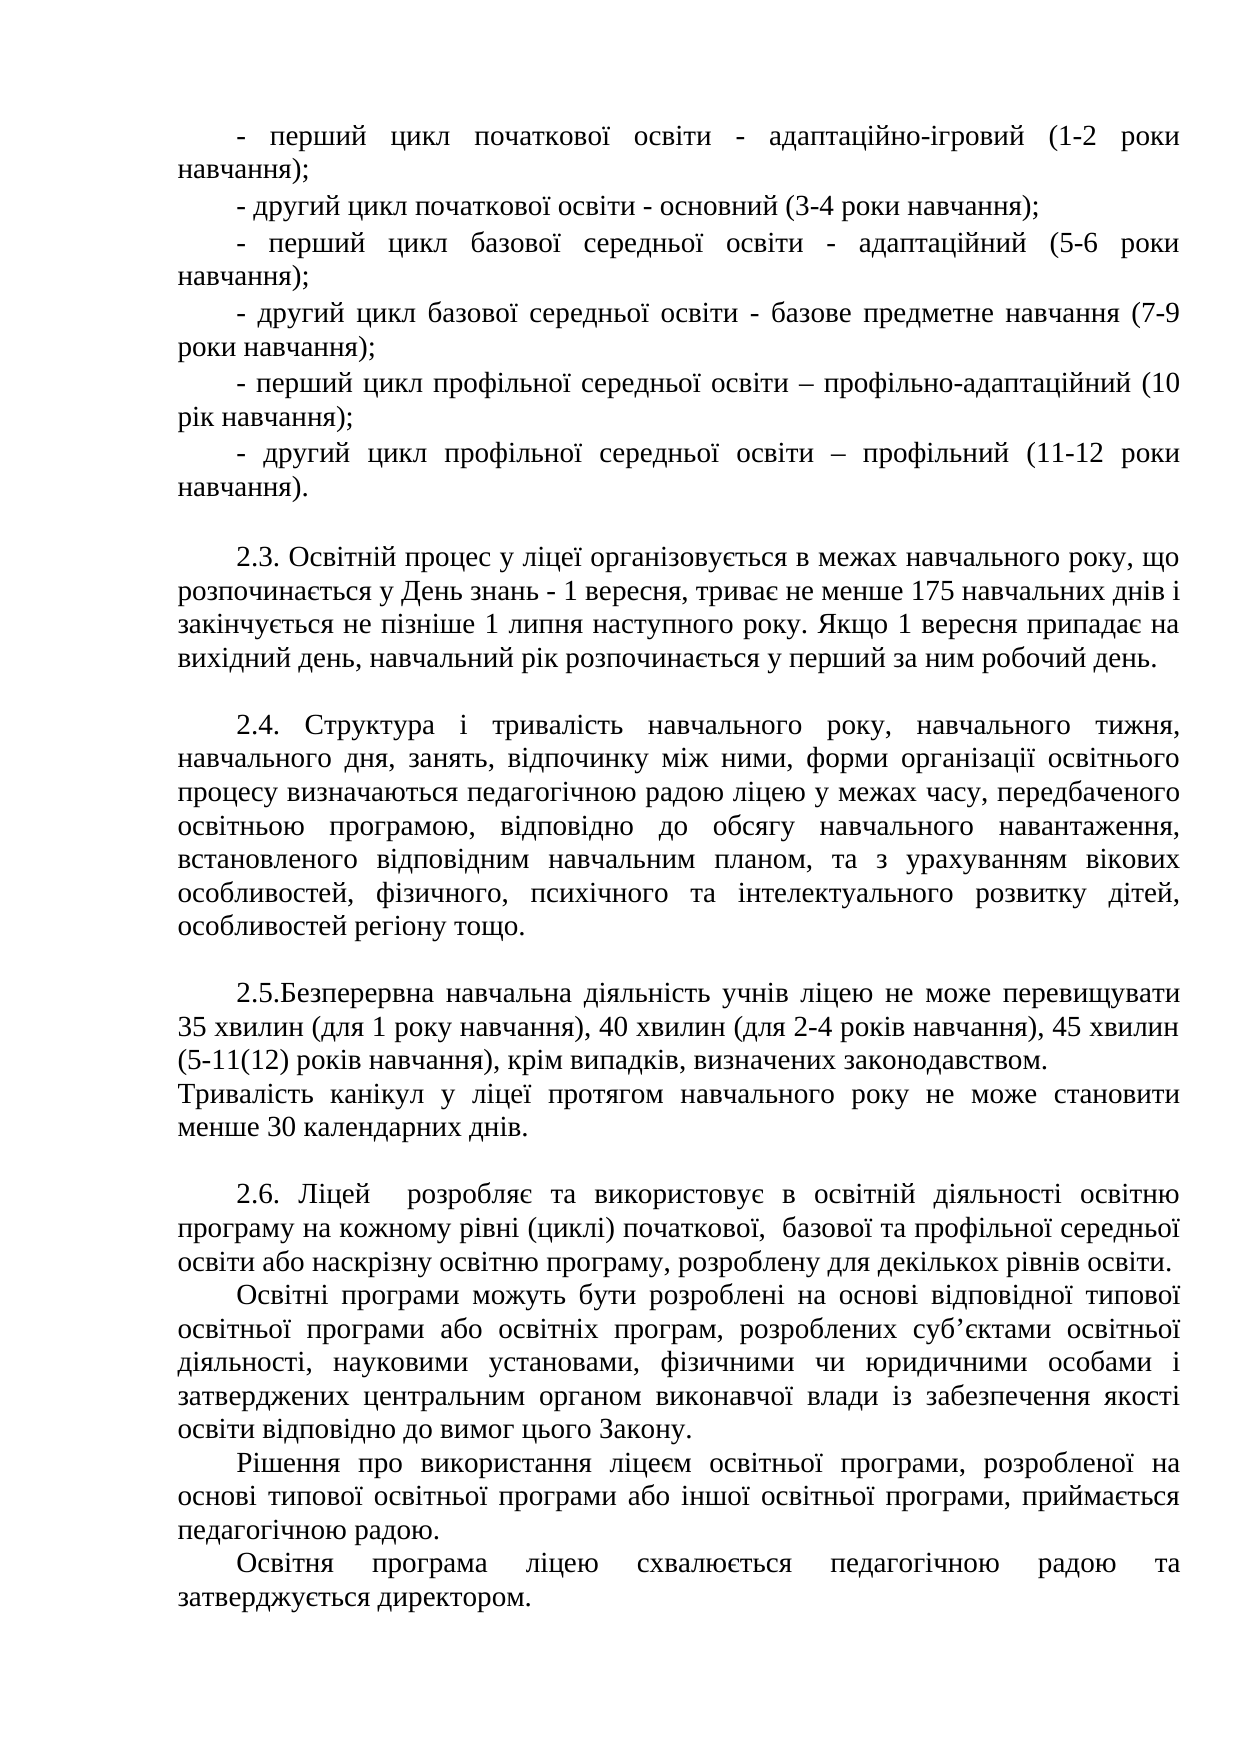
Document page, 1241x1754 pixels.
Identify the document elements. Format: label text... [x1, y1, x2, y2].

text Тривалість канікул у ліцеї протягом навчального року не може становити менше 30 календарних днів. [177, 1076, 1181, 1143]
text - перший цикл профільної середньої освіти – профільно-адаптаційний (10 рік навчання); [177, 365, 1181, 432]
text - другий цикл початкової освіти - основний (3-4 роки навчання); [177, 188, 1181, 222]
text 2.3. Освітній процес у ліцеї організовується в межах навчального року, що розпочинається у День знань - 1 вересня, триває не менше 175 навчальних днів і закінчується не пізніше 1 липня наступного року. Якщо 1 вересня припадає на вихідний день, навчальний рік розпочинається у перший за ним робочий день. [177, 539, 1181, 673]
text - перший цикл початкової освіти - адаптаційно-ігровий (1-2 роки навчання); [177, 118, 1181, 185]
text Освітня програма ліцею схвалюється педагогічною радою та затверджується директором. [177, 1546, 1181, 1613]
text 2.6. Ліцей розробляє та використовує в освітній діяльності освітню програму на кожному рівні (циклі) початкової, базової та профільної середньої освіти або наскрізну освітню програму, розроблену для декількох рівнів освіти. [177, 1177, 1181, 1277]
text 2.4. Структура і тривалість навчального року, навчального тижня, навчального дня, занять, відпочинку між ними, форми організації освітнього процесу визначаються педагогічною радою ліцею у межах часу, передбаченого освітньою програмою, відповідно до обсягу навчального навантаження, встановленого відповідним навчальним планом, та з урахуванням вікових особливостей, фізичного, психічного та інтелектуального розвитку дітей, особливостей регіону тощо. [177, 707, 1181, 942]
text - перший цикл базової середньої освіти - адаптаційний (5-6 роки навчання); [177, 225, 1181, 292]
text - другий цикл профільної середньої освіти – профільний (11-12 роки навчання). [177, 436, 1181, 503]
text Рішення про використання ліцеєм освітньої програми, розробленої на основі типової освітньої програми або іншої освітньої програми, приймається педагогічною радою. [177, 1445, 1181, 1546]
text - другий цикл базової середньої освіти - базове предметне навчання (7-9 роки навчання); [177, 295, 1181, 362]
text 2.5.Безперервна навчальна діяльність учнів ліцею не може перевищувати 35 хвилин (для 1 року навчання), 40 хвилин (для 2-4 років навчання), 45 хвилин (5-11(12) років навчання), крім випадків, визначених законодавством. [177, 975, 1181, 1076]
text Освітні програми можуть бути розроблені на основі відповідної типової освітньої програми або освітніх програм, розроблених суб’єктами освітньої діяльності, науковими установами, фізичними чи юридичними особами і затверджених центральним органом виконавчої влади із забезпечення якості освіти відповідно до вимог цього Закону. [177, 1277, 1181, 1445]
